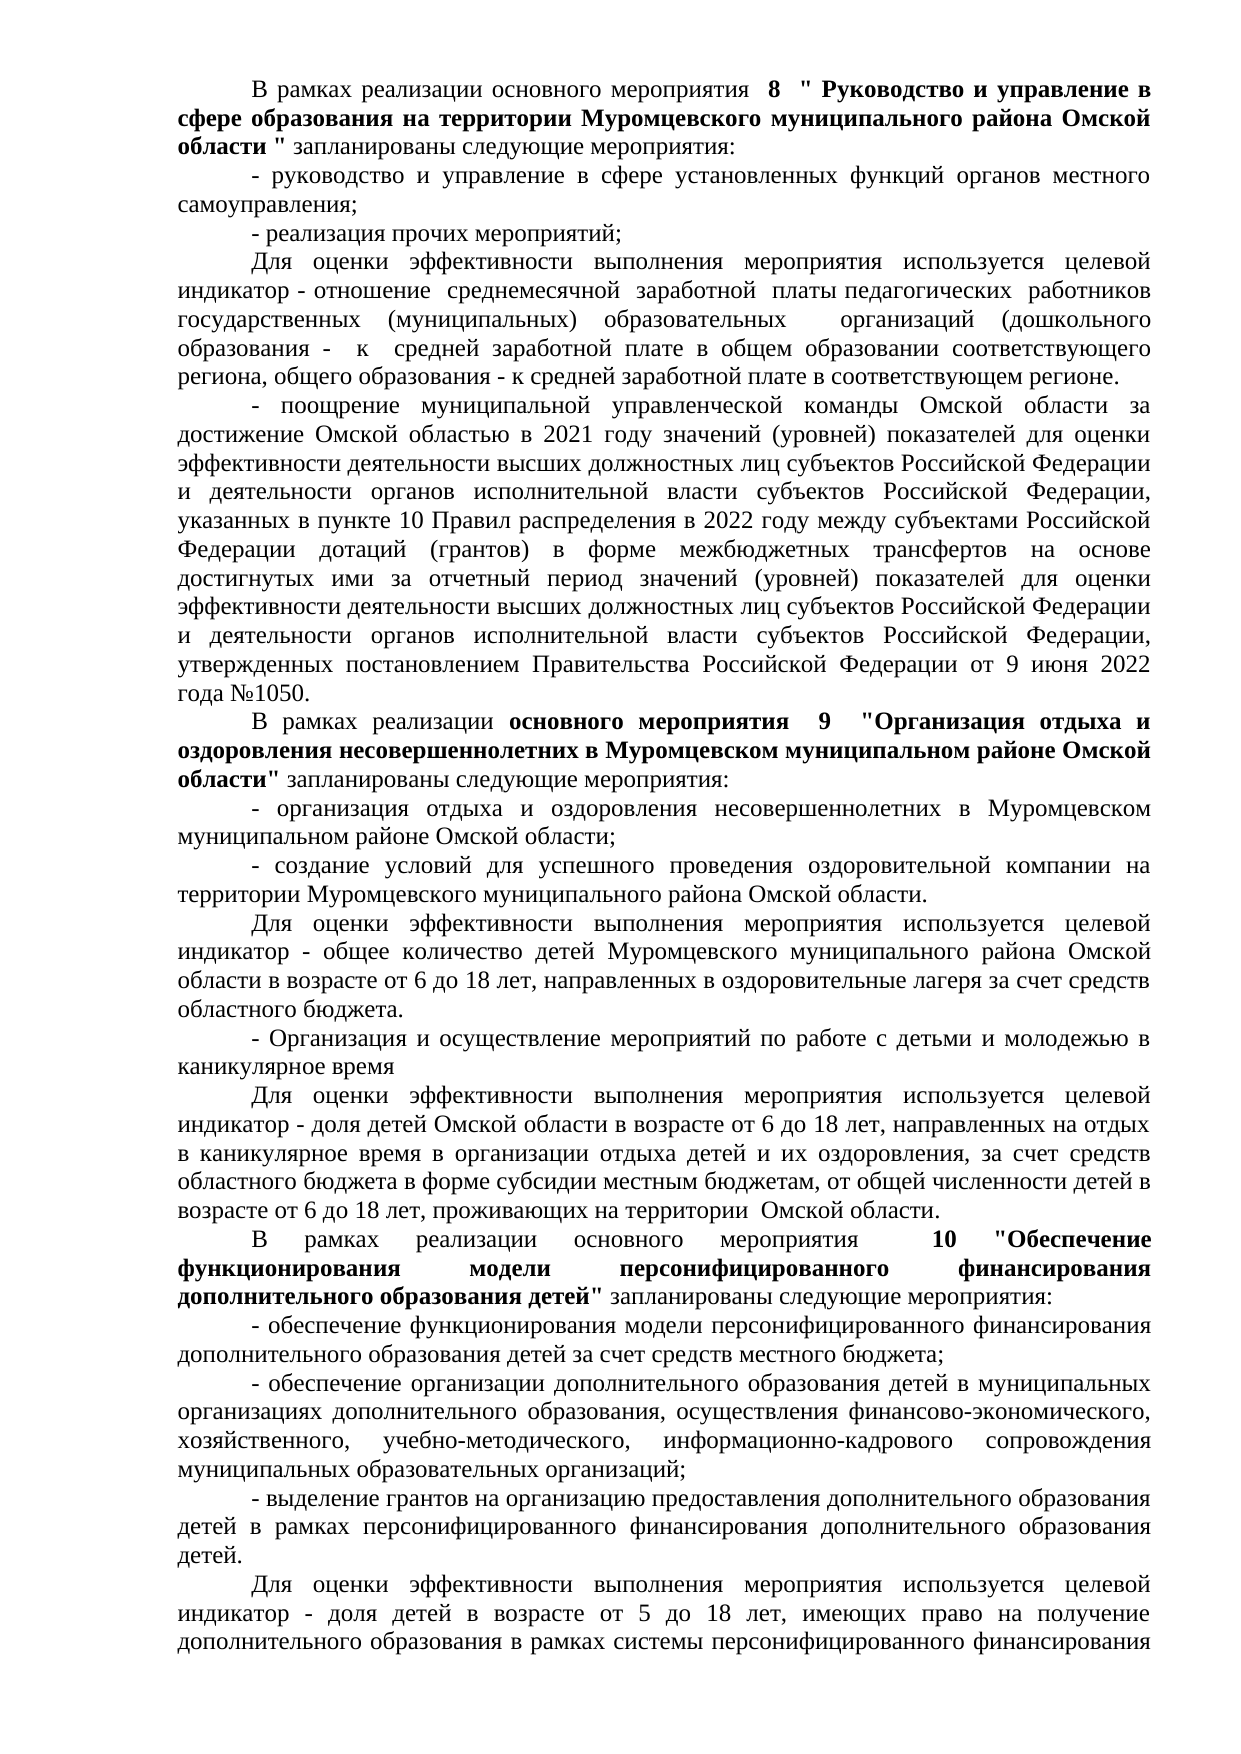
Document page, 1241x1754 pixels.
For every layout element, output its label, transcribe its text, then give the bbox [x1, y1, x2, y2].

text - руководство и управление в сфере установленных функций органов местного самоуправления; [177, 160, 1152, 218]
text - поощрение муниципальной управленческой команды Омской области за достижение Омской областью в 2021 году значений (уровней) показателей для оценки эффективности деятельности высших должностных лиц субъектов Российской Федерации и деятельности органов исполнительной власти субъектов Российской Федерации, указанных в пункте 10 Правил распределения в 2022 году между субъектами Российской Федерации дотаций (грантов) в форме межбюджетных трансфертов на основе достигнутых ими за отчетный период значений (уровней) показателей для оценки эффективности деятельности высших должностных лиц субъектов Российской Федерации и деятельности органов исполнительной власти субъектов Российской Федерации, утвержденных постановлением Правительства Российской Федерации от 9 июня 2022 года №1050. [177, 390, 1152, 706]
text Для оценки эффективности выполнения мероприятия используется целевой индикатор - доля детей Омской области в возрасте от 6 до 18 лет, направленных на отдых в каникулярное время в организации отдыха детей и их оздоровления, за счет средств областного бюджета в форме субсидии местным бюджетам, от общей численности детей в возрасте от 6 до 18 лет, проживающих на территории Омской области. [177, 1080, 1152, 1224]
text - организация отдыха и оздоровления несовершеннолетних в Муромцевском муниципальном районе Омской области; [177, 793, 1152, 850]
text - реализация прочих мероприятий; [177, 218, 1152, 246]
text - создание условий для успешного проведения оздоровительной компании на территории Муромцевского муниципального района Омской области. [177, 850, 1152, 908]
text - Организация и осуществление мероприятий по работе с детьми и молодежью в каникулярное время [177, 1023, 1152, 1080]
text - обеспечение организации дополнительного образования детей в муниципальных организациях дополнительного образования, осуществления финансово-экономического, хозяйственного, учебно-методического, информационно-кадрового сопровождения муниципальных образовательных организаций; [177, 1368, 1152, 1483]
text - выделение грантов на организацию предоставления дополнительного образования детей в рамках персонифицированного финансирования дополнительного образования детей. [177, 1483, 1152, 1569]
text В рамках реализации основного мероприятия 9 "Организация отдыха и оздоровления несовершеннолетних в Муромцевском муниципальном районе Омской области" запланированы следующие мероприятия: [177, 706, 1152, 793]
text - обеспечение функционирования модели персонифицированного финансирования дополнительного образования детей за счет средств местного бюджета; [177, 1310, 1152, 1368]
text В рамках реализации основного мероприятия 10 "Обеспечение функционирования модели персонифицированного финансирования дополнительного образования детей" запланированы следующие мероприятия: [177, 1224, 1152, 1310]
text Для оценки эффективности выполнения мероприятия используется целевой индикатор - общее количество детей Муромцевского муниципального района Омской области в возрасте от 6 до 18 лет, направленных в оздоровительные лагеря за счет средств областного бюджета. [177, 908, 1152, 1023]
text В рамках реализации основного мероприятия 8 " Руководство и управление в сфере образования на территории Муромцевского муниципального района Омской области " запланированы следующие мероприятия: [177, 74, 1152, 160]
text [177, 1569, 1152, 1655]
text Для оценки эффективности выполнения мероприятия используется целевой индикатор - отношение среднемесячной заработной платы педагогических работников государственных (муниципальных) образовательных организаций (дошкольного образования - к средней заработной плате в общем образовании соответствующего региона, общего образования - к средней заработной плате в соответствующем регионе. [177, 246, 1152, 390]
